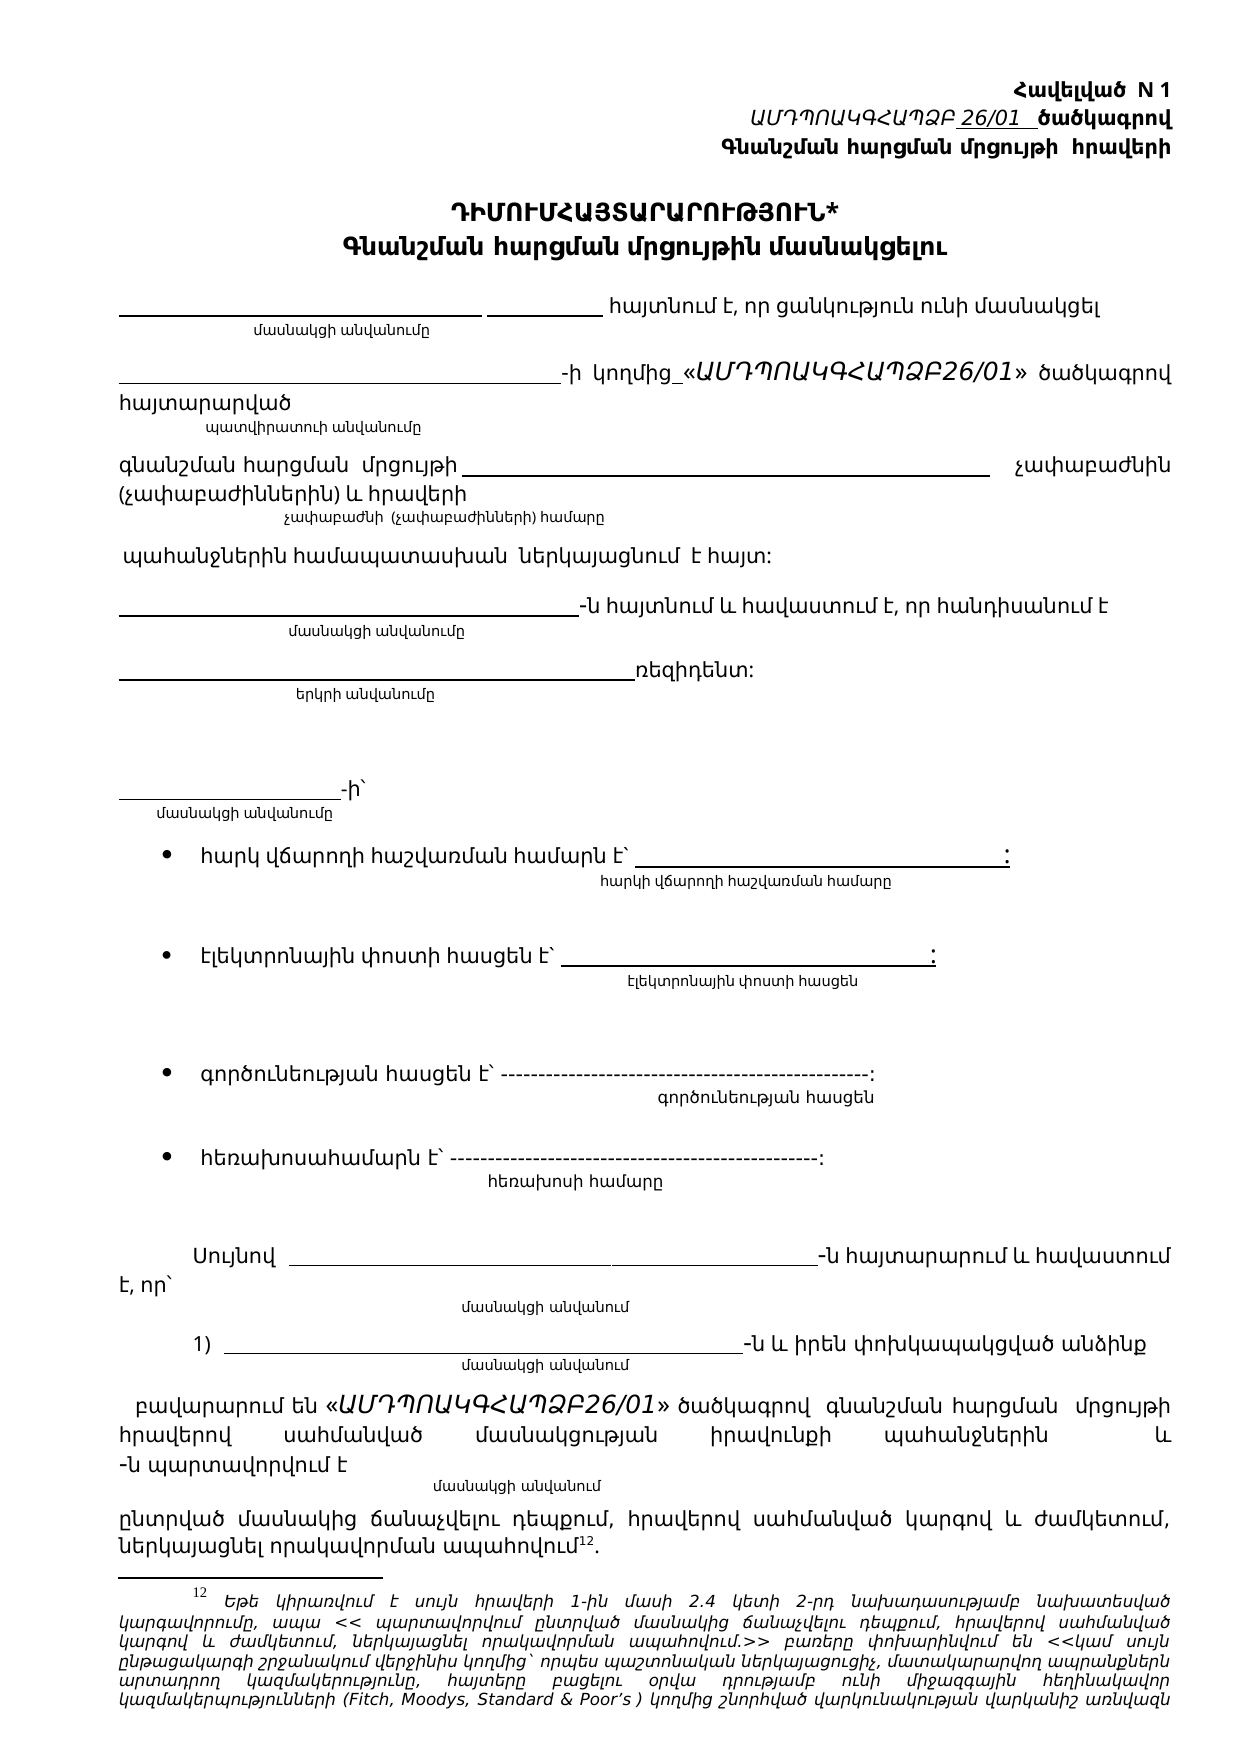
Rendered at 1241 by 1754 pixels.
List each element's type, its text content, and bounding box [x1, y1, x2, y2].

text Սույնով -ն հայտարարում և հավաստում է, որ՝ [118, 1240, 1171, 1299]
text հեռախոսի համարը [487, 1172, 1171, 1191]
text մասնակցի անվանումը [118, 320, 1171, 354]
list հեռախոսահամարն է՝ -------------------------------------------------: [163, 1143, 1171, 1172]
text մասնակցի անվանումը [118, 621, 1171, 655]
text հայտնում է, որ ցանկություն ունի մասնակցել [118, 291, 1171, 320]
text ռեզիդենտ: [118, 655, 1171, 683]
text չափաբաժնի (չափաբաժինների) համարը [118, 507, 1171, 541]
subtitle Գնանշման հարցման մրցույթին մասնակցելու [118, 228, 1171, 262]
text ԱՄԴՊՈԱԿԳՀԱՊՁԲ 26/01 ծածկագրով [118, 103, 1171, 132]
text բավարարում են «ԱՄԴՊՈԱԿԳՀԱՊՁԲ26/01» ծածկագրով գնանշման հարցման մրցույթի հրավերով սահմանված մասնակցության իրավունքի պահանջներին և -ն պարտավորվում է [118, 1386, 1171, 1478]
list գործունեության հասցեն է՝ -------------------------------------------------: [163, 1059, 1171, 1088]
text երկրի անվանումը [118, 683, 1171, 717]
text մասնակցի անվանում [118, 1478, 1171, 1507]
text -ն հայտնում և հավաստում է, որ հանդիսանում է [118, 587, 1171, 621]
text պահանջներին համապատասխան ներկայացնում է հայտ: [118, 541, 1171, 570]
text -ի՝ [118, 774, 1171, 803]
text մասնակցի անվանում [118, 1299, 1171, 1328]
list էլեկտրոնային փոստի հասցեն է` : [163, 936, 1171, 971]
text գնանշման հարցման մրցույթի չափաբաժնին (չափաբաժիններին) և հրավերի [118, 450, 1171, 507]
text մասնակցի անվանումը [118, 803, 1171, 837]
text ընտրված մասնակից ճանաչվելու դեպքում, հրավերով սահմանված կարգով և ժամկետում, ներկայացնել որակավորման ապահովում. [118, 1507, 1171, 1560]
text Հավելված N 1 [118, 75, 1171, 103]
text գործունեության հասցեն [118, 1088, 1171, 1107]
text պատվիրատուի անվանումը [118, 416, 1171, 450]
text հարկի վճարողի հաշվառման համարը [266, 871, 1171, 905]
list հարկ վճարողի հաշվառման համարն է` : [163, 837, 1171, 871]
text Գնանշման հարցման մրցույթի հրավերի [118, 132, 1171, 160]
text մասնակցի անվանում [118, 1357, 1171, 1386]
text 1) -ն և իրեն փոխկապակցված անձինք [118, 1328, 1171, 1357]
text ԴԻՄՈՒՄՀԱՅՏԱՐԱՐՈՒԹՅՈՒՆ* [118, 194, 1171, 228]
text -ի կողմից «ԱՄԴՊՈԱԿԳՀԱՊՁԲ26/01» ծածկագրով հայտարարված [118, 354, 1171, 416]
text էլեկտրոնային փոստի հասցեն [118, 971, 1171, 1004]
